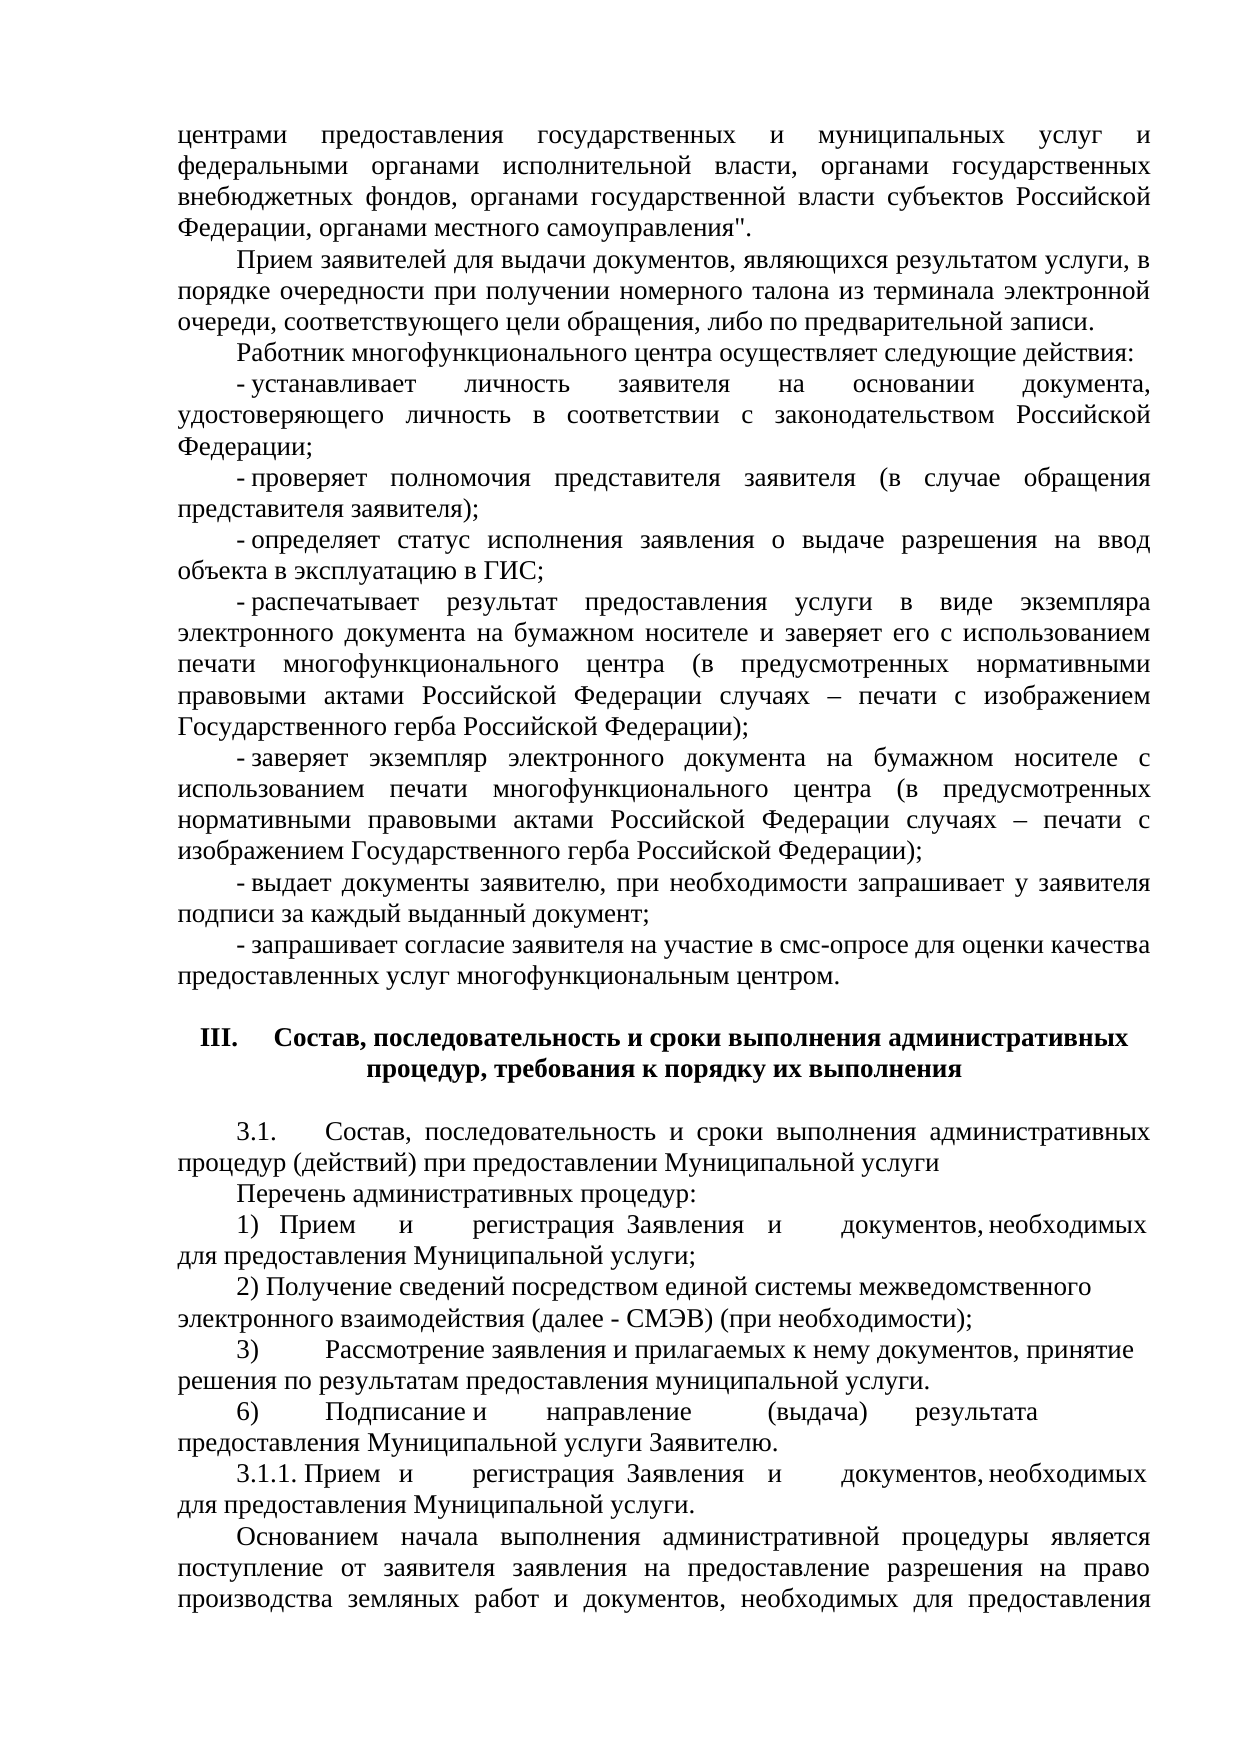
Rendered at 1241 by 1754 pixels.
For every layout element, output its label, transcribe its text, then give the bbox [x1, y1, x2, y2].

list 6) Подписание и направление (выдача) результата предоставления Муниципальной услуги Заявителю. [177, 1395, 1152, 1457]
list 3) Рассмотрение заявления и прилагаемых к нему документов, принятие решения по результатам предоставления муниципальной услуги. [177, 1333, 1152, 1395]
list 3.1. Состав, последовательность и сроки выполнения административных процедур (действий) при предоставлении Муниципальной услуги [177, 1115, 1152, 1177]
list III. Состав, последовательность и сроки выполнения административных процедур, требования к порядку их выполнения [177, 1021, 1152, 1084]
list - определяет статус исполнения заявления о выдаче разрешения на ввод объекта в эксплуатацию в ГИС; [177, 523, 1152, 585]
list Перечень административных процедур: [177, 1177, 1152, 1208]
list - распечатывает результат предоставления услуги в виде экземпляра электронного документа на бумажном носителе и заверяет его с использованием печати многофункционального центра (в предусмотренных нормативными правовыми актами Российской Федерации случаях – печати с изображением Государственного герба Российской Федерации); [177, 585, 1152, 741]
list Прием заявителей для выдачи документов, являющихся результатом услуги, в порядке очередности при получении номерного талона из терминала электронной очереди, соответствующего цели обращения, либо по предварительной записи. [177, 243, 1152, 336]
list Работник многофункционального центра осуществляет следующие действия: [177, 336, 1152, 367]
list - заверяет экземпляр электронного документа на бумажном носителе с использованием печати многофункционального центра (в предусмотренных нормативными правовыми актами Российской Федерации случаях – печати с изображением Государственного герба Российской Федерации); [177, 741, 1152, 866]
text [177, 1520, 1152, 1613]
text 3.1.1. Прием и регистрация Заявления и документов, необходимых для предоставления Муниципальной услуги. [177, 1457, 1152, 1520]
list - устанавливает личность заявителя на основании документа, удостоверяющего личность в соответствии с законодательством Российской Федерации; [177, 367, 1152, 461]
list - запрашивает согласие заявителя на участие в смс-опросе для оценки качества предоставленных услуг многофункциональным центром. [177, 928, 1152, 990]
list 1) Прием и регистрация Заявления и документов, необходимых для предоставления Муниципальной услуги; [177, 1208, 1152, 1271]
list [177, 118, 1152, 243]
list - выдает документы заявителю, при необходимости запрашивает у заявителя подписи за каждый выданный документ; [177, 866, 1152, 928]
list - проверяет полномочия представителя заявителя (в случае обращения представителя заявителя); [177, 461, 1152, 523]
list 2) Получение сведений посредством единой системы межведомственного электронного взаимодействия (далее - СМЭВ) (при необходимости); [177, 1271, 1152, 1333]
